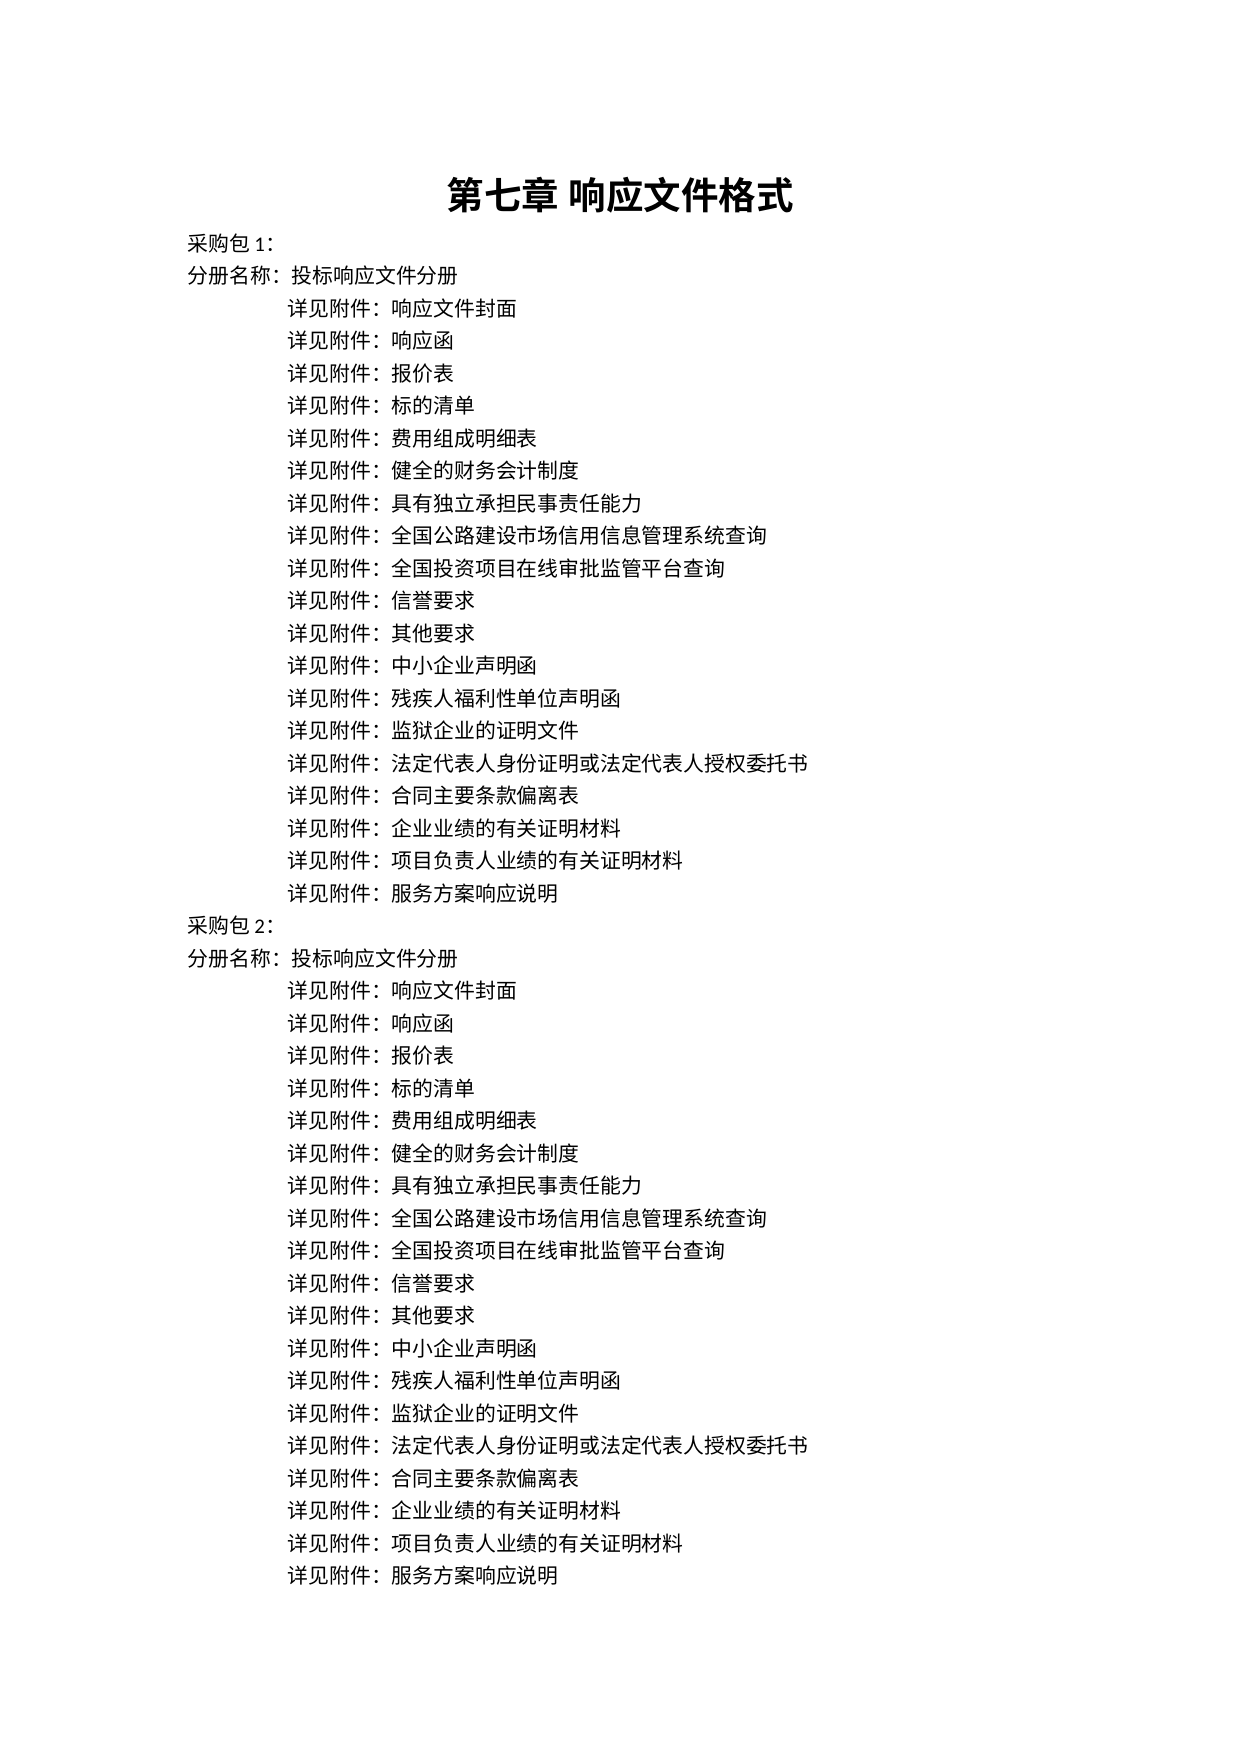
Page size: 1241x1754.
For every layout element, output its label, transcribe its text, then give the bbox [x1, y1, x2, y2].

text 详见附件：响应函 [187, 324, 1053, 357]
text 详见附件：响应文件封面 [187, 974, 1053, 1007]
text 分册名称：投标响应文件分册 [187, 942, 1053, 974]
text 详见附件：标的清单 [187, 389, 1053, 422]
text 详见附件：监狱企业的证明文件 [187, 714, 1053, 747]
text 详见附件：健全的财务会计制度 [187, 1137, 1053, 1169]
text 详见附件：合同主要条款偏离表 [187, 1462, 1053, 1494]
text 详见附件：中小企业声明函 [187, 649, 1053, 682]
text 详见附件：项目负责人业绩的有关证明材料 [187, 844, 1053, 877]
text 分册名称：投标响应文件分册 [187, 259, 1053, 292]
text 采购包2： [187, 909, 1053, 942]
text 第七章 响应文件格式 [187, 162, 1053, 227]
text 详见附件：残疾人福利性单位声明函 [187, 682, 1053, 714]
text 详见附件：具有独立承担民事责任能力 [187, 487, 1053, 519]
text 详见附件：服务方案响应说明 [187, 877, 1053, 909]
text 详见附件：健全的财务会计制度 [187, 454, 1053, 487]
text 详见附件：其他要求 [187, 617, 1053, 649]
text 详见附件：信誉要求 [187, 584, 1053, 617]
text 详见附件：合同主要条款偏离表 [187, 779, 1053, 812]
text 详见附件：全国投资项目在线审批监管平台查询 [187, 552, 1053, 584]
text 详见附件：项目负责人业绩的有关证明材料 [187, 1527, 1053, 1559]
text 采购包1： [187, 227, 1053, 259]
text 详见附件：具有独立承担民事责任能力 [187, 1169, 1053, 1202]
text 详见附件：残疾人福利性单位声明函 [187, 1364, 1053, 1397]
text 详见附件：全国公路建设市场信用信息管理系统查询 [187, 519, 1053, 552]
text 详见附件：法定代表人身份证明或法定代表人授权委托书 [187, 747, 1053, 779]
text 详见附件：服务方案响应说明 [187, 1559, 1053, 1592]
text 详见附件：标的清单 [187, 1072, 1053, 1104]
text 详见附件：企业业绩的有关证明材料 [187, 812, 1053, 844]
text 详见附件：法定代表人身份证明或法定代表人授权委托书 [187, 1429, 1053, 1462]
text 详见附件：企业业绩的有关证明材料 [187, 1494, 1053, 1527]
text 详见附件：其他要求 [187, 1299, 1053, 1332]
text 详见附件：响应函 [187, 1007, 1053, 1039]
text 详见附件：监狱企业的证明文件 [187, 1397, 1053, 1429]
text 详见附件：报价表 [187, 1039, 1053, 1072]
text 详见附件：费用组成明细表 [187, 422, 1053, 454]
text 详见附件：费用组成明细表 [187, 1104, 1053, 1137]
text 详见附件：全国投资项目在线审批监管平台查询 [187, 1234, 1053, 1267]
text 详见附件：中小企业声明函 [187, 1332, 1053, 1364]
text 详见附件：全国公路建设市场信用信息管理系统查询 [187, 1202, 1053, 1234]
text 详见附件：报价表 [187, 357, 1053, 389]
text 详见附件：信誉要求 [187, 1267, 1053, 1299]
text 详见附件：响应文件封面 [187, 292, 1053, 324]
